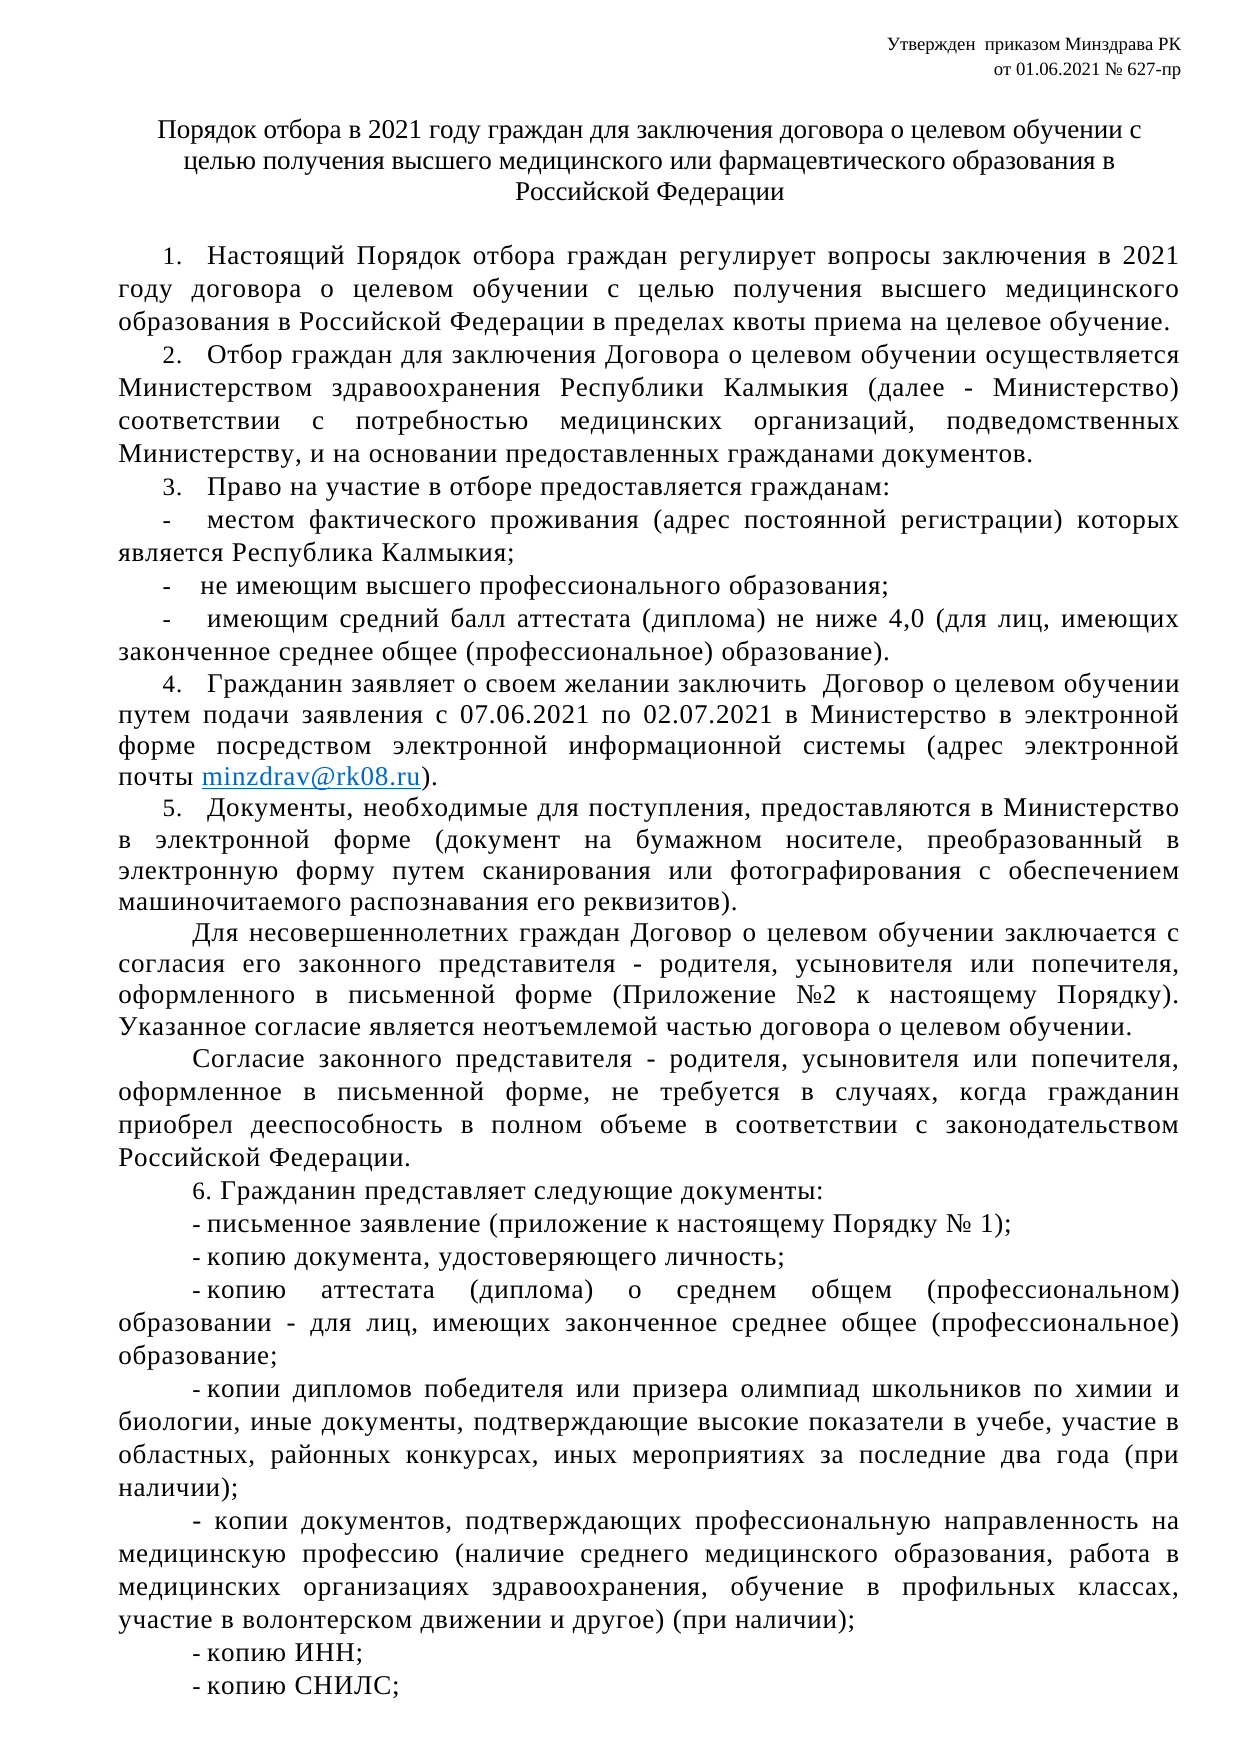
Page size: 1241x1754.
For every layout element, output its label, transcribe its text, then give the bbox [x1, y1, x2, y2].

text - копии документов, подтверждающих профессиональную направленность на медицинскую профессию (наличие среднего медицинского образования, работа в медицинских организациях здравоохранения, обучение в профильных классах, участие в волонтерском движении и другое) (при наличии); [118, 1503, 1181, 1635]
text Для несовершеннолетних граждан Договор о целевом обучении заключается с согласия его законного представителя - родителя, усыновителя или попечителя, оформленного в письменной форме (Приложение №2 к настоящему Порядку). Указанное согласие является неотъемлемой частью договора о целевом обучении. [118, 916, 1181, 1041]
list Настоящий Порядок отбора граждан регулирует вопросы заключения в 2021 году договора о целевом обучении с целью получения высшего медицинского образования в Российской Федерации в пределах квоты приема на целевое обучение. [118, 238, 1181, 337]
list копии дипломов победителя или призера олимпиад школьников по химии и биологии, иные документы, подтверждающие высокие показатели в учебе, участие в областных, районных конкурсах, иных мероприятиях за последние два года (при наличии); [118, 1371, 1181, 1503]
list письменное заявление (приложение к настоящему Порядку № 1); [118, 1206, 1181, 1239]
list копию документа, удостоверяющего личность; [118, 1239, 1181, 1272]
list не имеющим высшего профессионального образования; [118, 568, 1181, 601]
list местом фактического проживания (адрес постоянной регистрации) которых является Республика Калмыкия; [118, 502, 1181, 568]
list копию аттестата (диплома) о среднем общем (профессиональном) образовании - для лиц, имеющих законченное среднее общее (профессиональное) образование; [118, 1272, 1181, 1371]
list Право на участие в отборе предоставляется гражданам: [118, 469, 1181, 502]
list Документы, необходимые для поступления, предоставляются в Министерство в электронной форме (документ на бумажном носителе, преобразованный в электронную форму путем сканирования или фотографирования с обеспечением машиночитаемого распознавания его реквизитов). [118, 792, 1181, 916]
list копию ИНН; [118, 1635, 1181, 1668]
text Утвержден приказом Минздрава РК [207, 29, 1181, 54]
text Согласие законного представителя - родителя, усыновителя или попечителя, оформленное в письменной форме, не требуется в случаях, когда гражданин приобрел дееспособность в полном объеме в соответствии с законодательством Российской Федерации. [118, 1041, 1181, 1173]
list Гражданин заявляет о своем желании заключить Договор о целевом обучении путем подачи заявления с 07.06.2021 по 02.07.2021 в Министерство в электронной форме посредством электронной информационной системы (адрес электронной почты minzdrav@rk08.ru). [118, 667, 1181, 792]
list Отбор граждан для заключения Договора о целевом обучении осуществляется Министерством здравоохранения Республики Калмыкия (далее - Министерство) соответствии с потребностью медицинских организаций, подведомственных Министерству, и на основании предоставленных гражданами документов. [118, 337, 1181, 469]
text от 01.06.2021 № 627-пр [207, 54, 1181, 79]
list копию СНИЛС; [118, 1668, 1181, 1701]
list Гражданин представляет следующие документы: [118, 1173, 1181, 1206]
text Порядок отбора в 2021 году граждан для заключения договора о целевом обучении с целью получения высшего медицинского или фармацевтического образования в Российской Федерации [118, 113, 1181, 207]
list имеющим средний балл аттестата (диплома) не ниже 4,0 (для лиц, имеющих законченное среднее общее (профессиональное) образование). [118, 601, 1181, 667]
